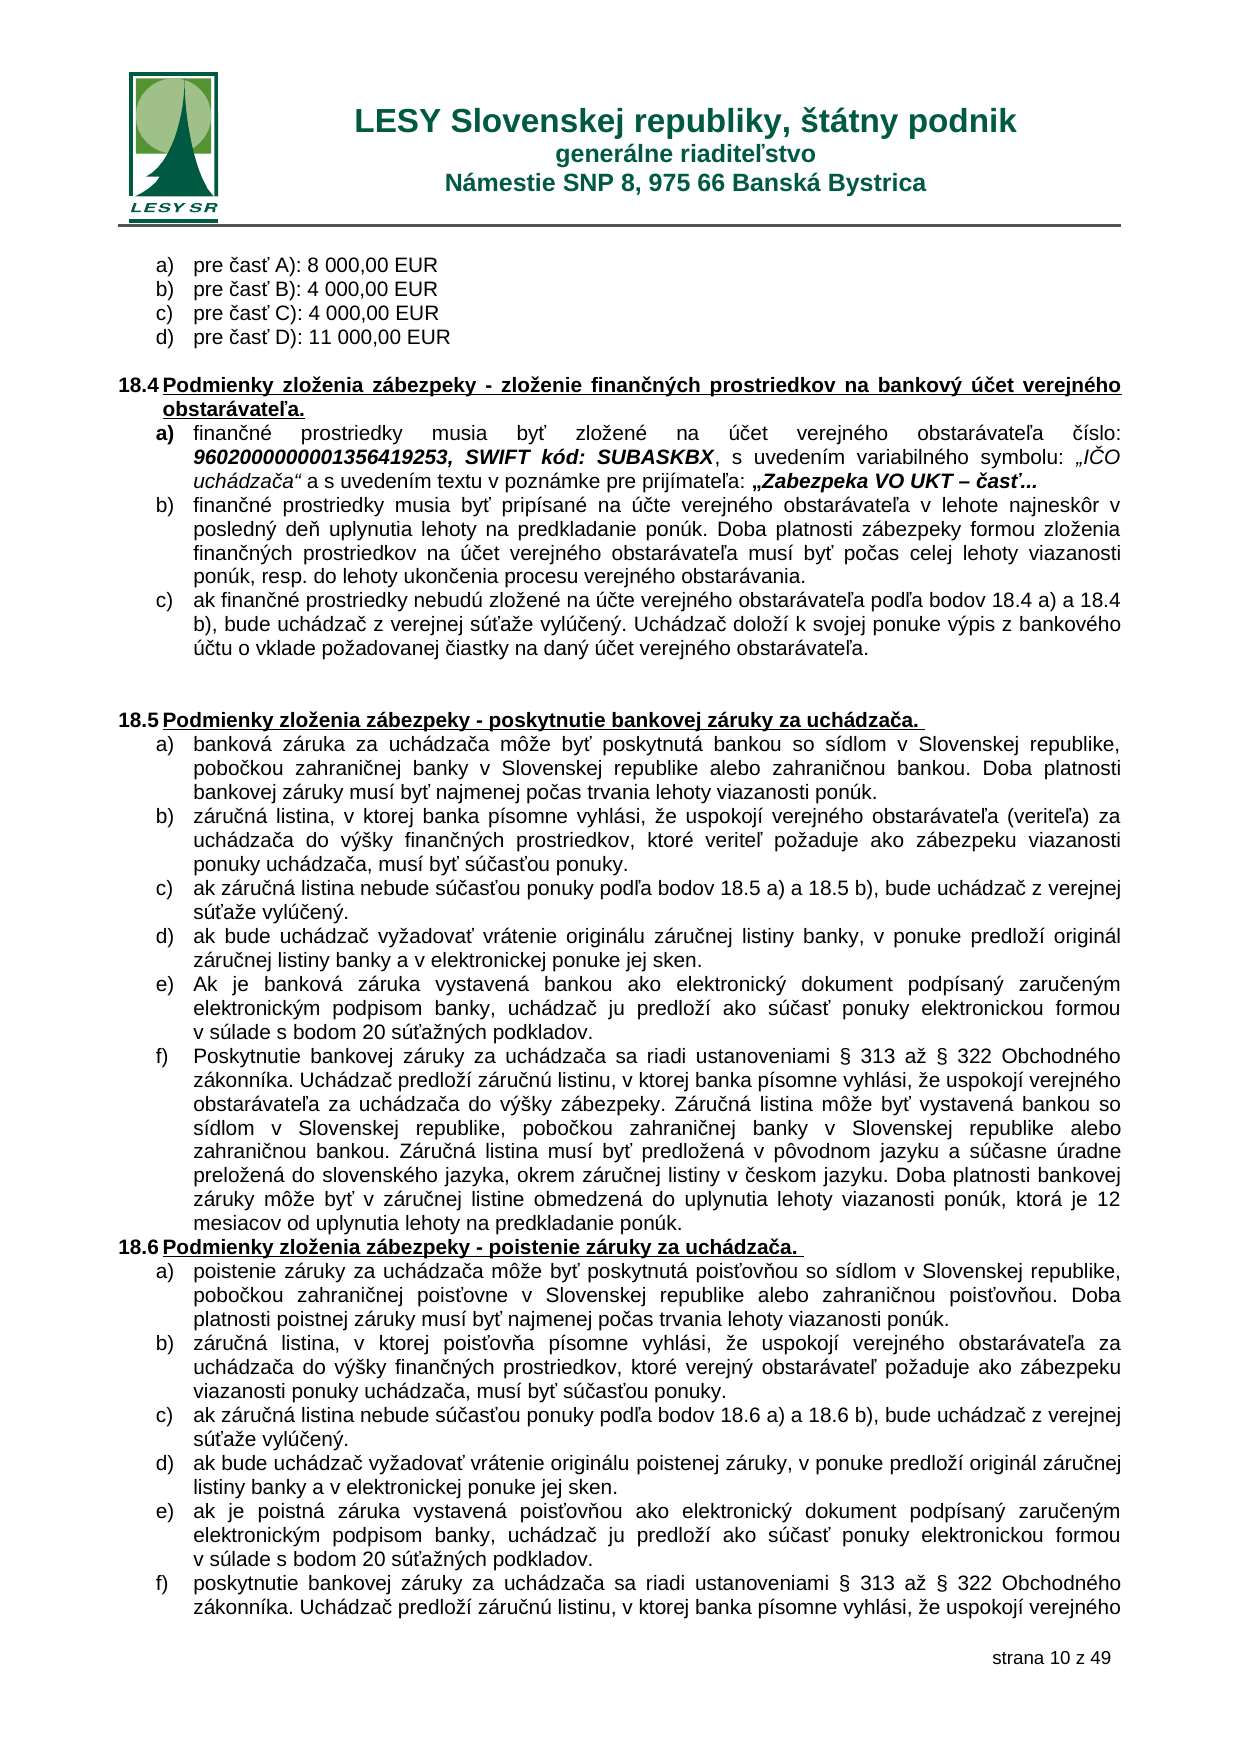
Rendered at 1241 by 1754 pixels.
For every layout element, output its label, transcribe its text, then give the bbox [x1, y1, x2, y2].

list pre časť B): 4 000,00 EUR [156, 277, 1122, 301]
list finančné prostriedky musia byť zložené na účet verejného obstarávateľa číslo: 9602000000001356419253, SWIFT kód: SUBASKBX, s uvedením variabilného symbolu: „IČO uchádzača“ a s uvedením textu v poznámke pre prijímateľa: „Zabezpeka VO UKT – časť... [156, 421, 1122, 492]
list Ak je banková záruka vystavená bankou ako elektronický dokument podpísaný zaručeným elektronickým podpisom banky, uchádzač ju predloží ako súčasť ponuky elektronickou formou v súlade s bodom 20 súťažných podkladov. [156, 972, 1122, 1043]
list Podmienky zloženia zábezpeky - zloženie finančných prostriedkov na bankový účet verejného obstarávateľa. [118, 373, 1122, 421]
list finančné prostriedky musia byť pripísané na účte verejného obstarávateľa v lehote najneskôr v posledný deň uplynutia lehoty na predkladanie ponúk. Doba platnosti zábezpeky formou zloženia finančných prostriedkov na účet verejného obstarávateľa musí byť počas celej lehoty viazanosti ponúk, resp. do lehoty ukončenia procesu verejného obstarávania. [156, 492, 1122, 588]
list ak finančné prostriedky nebudú zložené na účte verejného obstarávateľa podľa bodov 18.4 a) a 18.4 b), bude uchádzač z verejnej súťaže vylúčený. Uchádzač doloží k svojej ponuke výpis z bankového účtu o vklade požadovanej čiastky na daný účet verejného obstarávateľa. [156, 588, 1122, 660]
list ak bude uchádzač vyžadovať vrátenie originálu poistenej záruky, v ponuke predloží originál záručnej listiny banky a v elektronickej ponuke jej sken. [156, 1451, 1122, 1499]
list pre časť A): 8 000,00 EUR [156, 253, 1122, 277]
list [156, 1571, 1122, 1618]
list banková záruka za uchádzača môže byť poskytnutá bankou so sídlom v Slovenskej republike, pobočkou zahraničnej banky v Slovenskej republike alebo zahraničnou bankou. Doba platnosti bankovej záruky musí byť najmenej počas trvania lehoty viazanosti ponúk. [156, 732, 1122, 804]
list ak je poistná záruka vystavená poisťovňou ako elektronický dokument podpísaný zaručeným elektronickým podpisom banky, uchádzač ju predloží ako súčasť ponuky elektronickou formou v súlade s bodom 20 súťažných podkladov. [156, 1499, 1122, 1571]
list pre časť D): 11 000,00 EUR [156, 325, 1122, 349]
list ak záručná listina nebude súčasťou ponuky podľa bodov 18.5 a) a 18.5 b), bude uchádzač z verejnej súťaže vylúčený. [156, 876, 1122, 924]
list ak záručná listina nebude súčasťou ponuky podľa bodov 18.6 a) a 18.6 b), bude uchádzač z verejnej súťaže vylúčený. [156, 1403, 1122, 1451]
list Podmienky zloženia zábezpeky - poskytnutie bankovej záruky za uchádzača. [118, 708, 1122, 732]
list pre časť C): 4 000,00 EUR [156, 301, 1122, 325]
list poistenie záruky za uchádzača môže byť poskytnutá poisťovňou so sídlom v Slovenskej republike, pobočkou zahraničnej poisťovne v Slovenskej republike alebo zahraničnou poisťovňou. Doba platnosti poistnej záruky musí byť najmenej počas trvania lehoty viazanosti ponúk. [156, 1259, 1122, 1331]
list ak bude uchádzač vyžadovať vrátenie originálu záručnej listiny banky, v ponuke predloží originál záručnej listiny banky a v elektronickej ponuke jej sken. [156, 924, 1122, 972]
list Poskytnutie bankovej záruky za uchádzača sa riadi ustanoveniami § 313 až § 322 Obchodného zákonníka. Uchádzač predloží záručnú listinu, v ktorej banka písomne vyhlási, že uspokojí verejného obstarávateľa za uchádzača do výšky zábezpeky. Záručná listina môže byť vystavená bankou so sídlom v Slovenskej republike, pobočkou zahraničnej banky v Slovenskej republike alebo zahraničnou bankou. Záručná listina musí byť predložená v pôvodnom jazyku a súčasne úradne preložená do slovenského jazyka, okrem záručnej listiny v českom jazyku. Doba platnosti bankovej záruky môže byť v záručnej listine obmedzená do uplynutia lehoty viazanosti ponúk, ktorá je 12 mesiacov od uplynutia lehoty na predkladanie ponúk. [156, 1043, 1122, 1235]
list záručná listina, v ktorej poisťovňa písomne vyhlási, že uspokojí verejného obstarávateľa za uchádzača do výšky finančných prostriedkov, ktoré verejný obstarávateľ požaduje ako zábezpeku viazanosti ponuky uchádzača, musí byť súčasťou ponuky. [156, 1331, 1122, 1403]
list záručná listina, v ktorej banka písomne vyhlási, že uspokojí verejného obstarávateľa (veriteľa) za uchádzača do výšky finančných prostriedkov, ktoré veriteľ požaduje ako zábezpeku viazanosti ponuky uchádzača, musí byť súčasťou ponuky. [156, 804, 1122, 876]
list Podmienky zloženia zábezpeky - poistenie záruky za uchádzača. [118, 1235, 1122, 1259]
